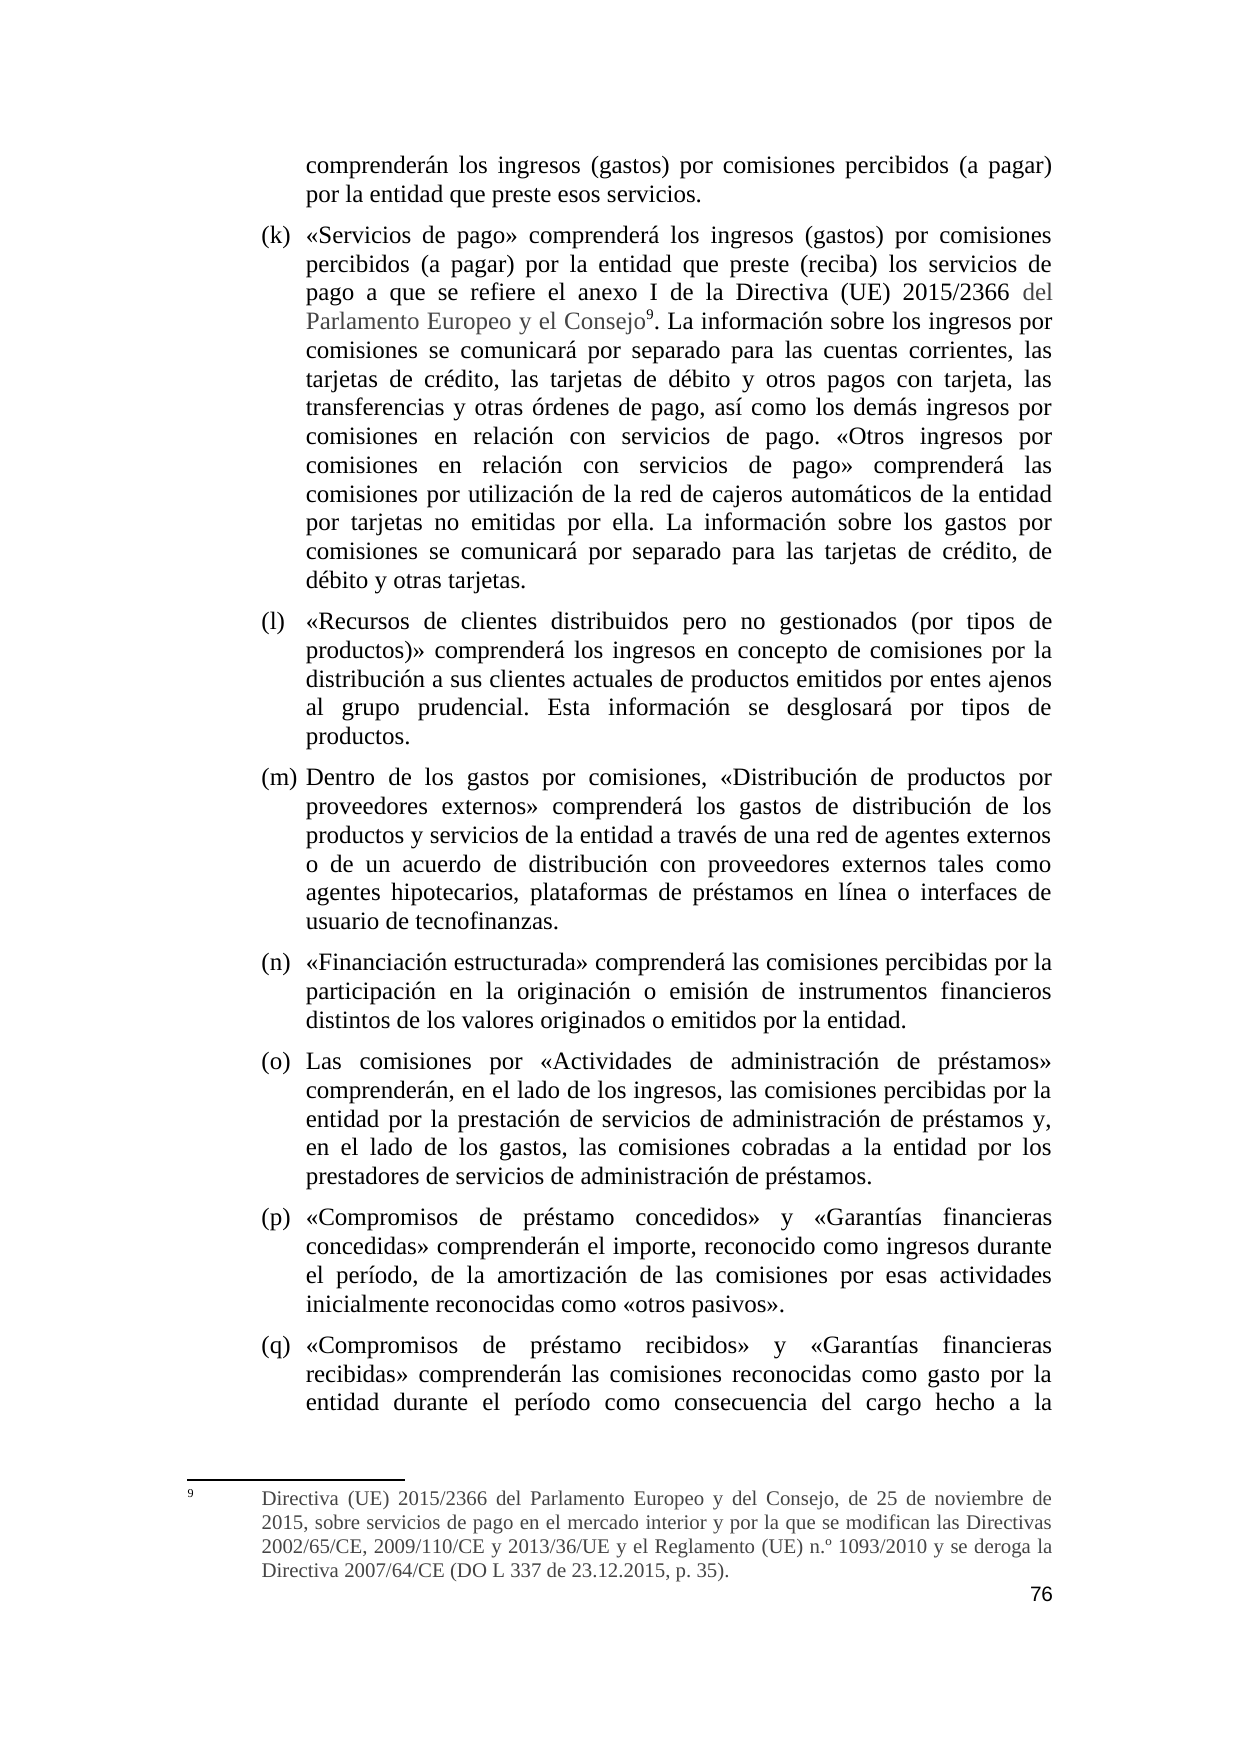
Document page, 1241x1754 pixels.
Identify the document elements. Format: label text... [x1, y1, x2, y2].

list «Servicios de pago» comprenderá los ingresos (gastos) por comisiones percibidos (a pagar) por la entidad que preste (reciba) los servicios de pago a que se refiere el anexo I de la Directiva (UE) 2015/2366 del Parlamento Europeo y el Consejo. La información sobre los ingresos por comisiones se comunicará por separado para las cuentas corrientes, las tarjetas de crédito, las tarjetas de débito y otros pagos con tarjeta, las transferencias y otras órdenes de pago, así como los demás ingresos por comisiones en relación con servicios de pago. «Otros ingresos por comisiones en relación con servicios de pago» comprenderá las comisiones por utilización de la red de cajeros automáticos de la entidad por tarjetas no emitidas por ella. La información sobre los gastos por comisiones se comunicará por separado para las tarjetas de crédito, de débito y otras tarjetas. [261, 220, 1053, 594]
list «Compromisos de préstamo concedidos» y «Garantías financieras concedidas» comprenderán el importe, reconocido como ingresos durante el período, de la amortización de las comisiones por esas actividades inicialmente reconocidas como «otros pasivos». [261, 1202, 1053, 1317]
list Las comisiones por «Actividades de administración de préstamos» comprenderán, en el lado de los ingresos, las comisiones percibidas por la entidad por la prestación de servicios de administración de préstamos y, en el lado de los gastos, las comisiones cobradas a la entidad por los prestadores de servicios de administración de préstamos. [261, 1046, 1053, 1190]
list Dentro de los gastos por comisiones, «Distribución de productos por proveedores externos» comprenderá los gastos de distribución de los productos y servicios de la entidad a través de una red de agentes externos o de un acuerdo de distribución con proveedores externos tales como agentes hipotecarios, plataformas de préstamos en línea o interfaces de usuario de tecnofinanzas. [261, 762, 1053, 935]
list «Financiación estructurada» comprenderá las comisiones percibidas por la participación en la originación o emisión de instrumentos financieros distintos de los valores originados o emitidos por la entidad. [261, 947, 1053, 1034]
list «Recursos de clientes distribuidos pero no gestionados (por tipos de productos)» comprenderá los ingresos en concepto de comisiones por la distribución a sus clientes actuales de productos emitidos por entes ajenos al grupo prudencial. Esta información se desglosará por tipos de productos. [261, 606, 1053, 750]
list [261, 150, 1053, 207]
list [261, 1330, 1053, 1416]
